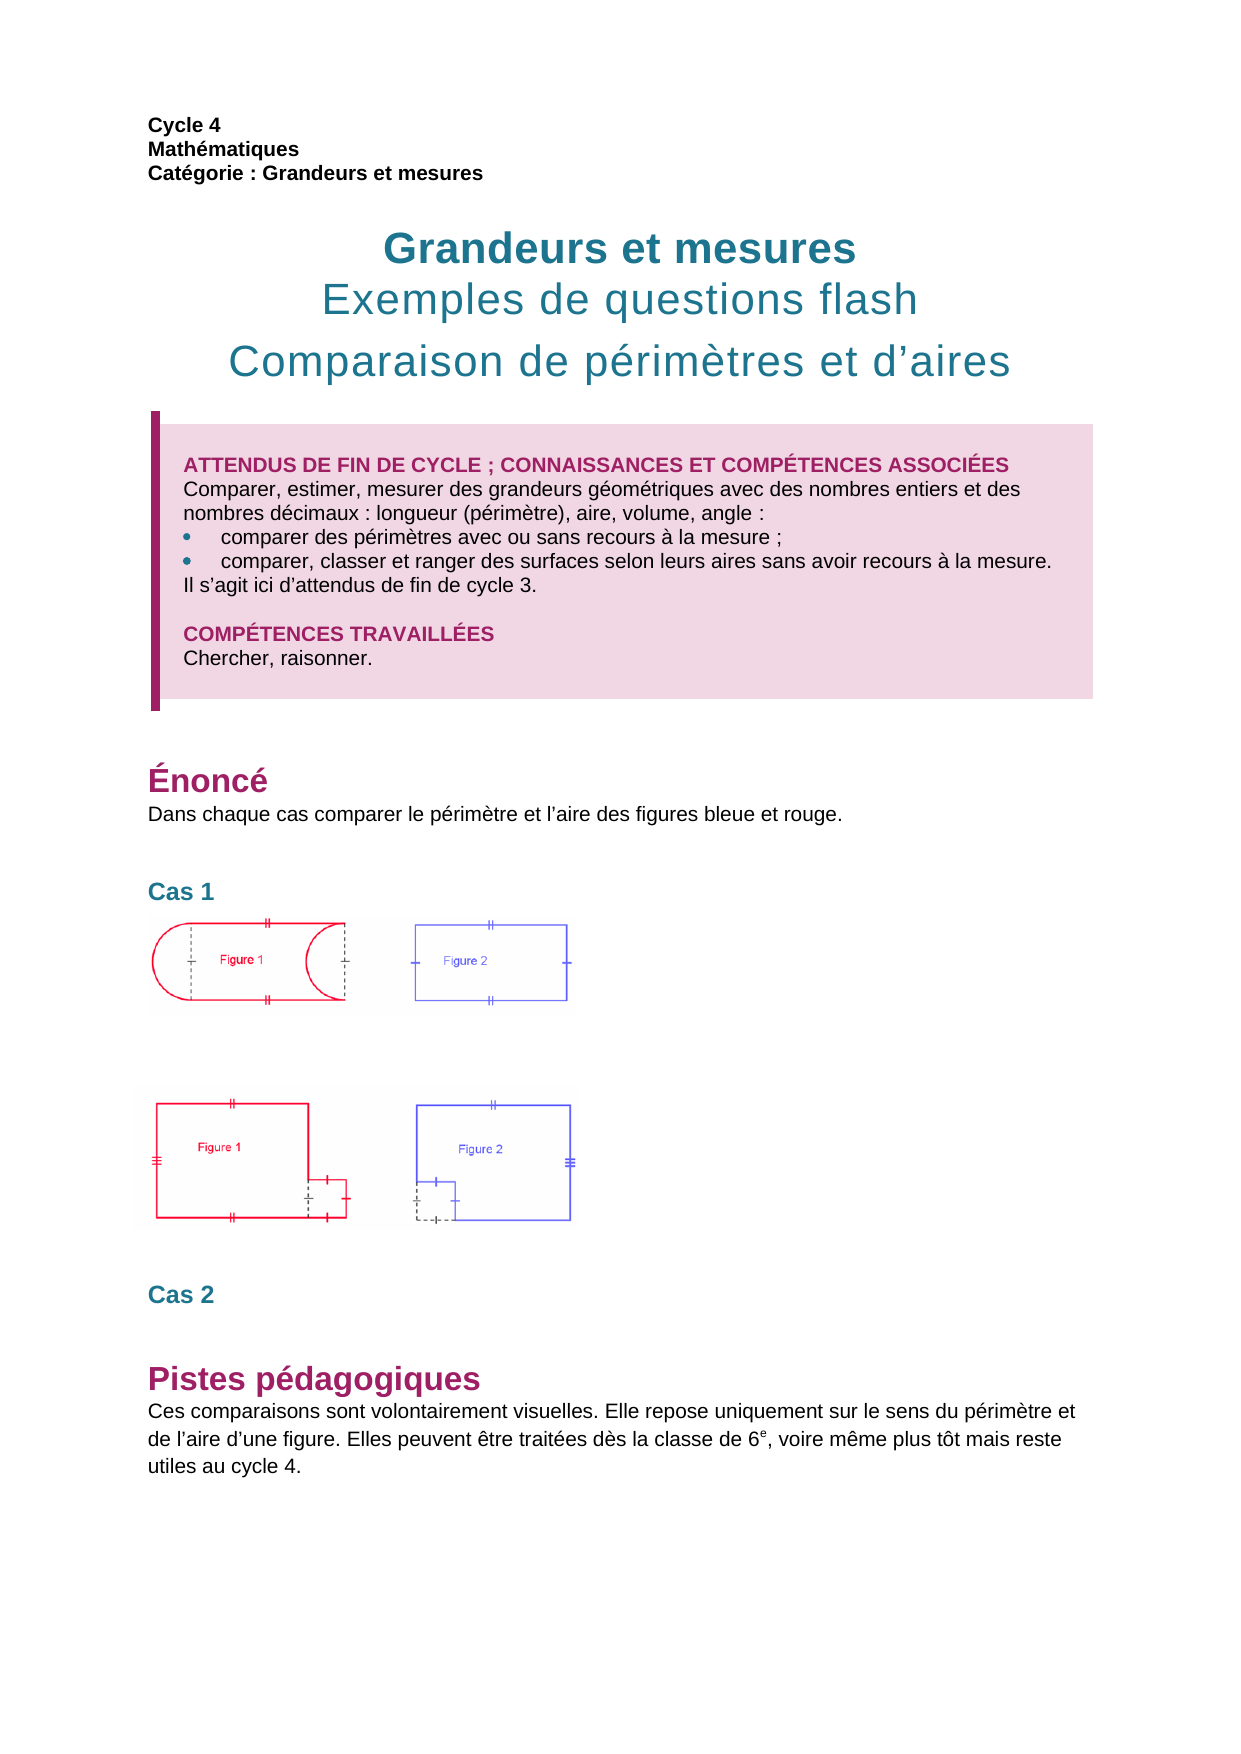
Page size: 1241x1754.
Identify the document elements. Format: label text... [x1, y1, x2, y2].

list comparer, classer et ranger des surfaces selon leurs aires sans avoir recours à la mesure. [160, 507, 1093, 531]
text Cycle 4 [148, 113, 1093, 137]
subtitle Cas 1 [148, 877, 1093, 906]
subtitle Comparaison de périmètres et d’aires [148, 336, 1093, 386]
text Mathématiques [148, 137, 1093, 161]
text Ces comparaisons sont volontairement visuelles. Elle repose uniquement sur le sens du périmètre et de l’aire d’une figure. Elles peuvent être traitées dès la classe de 6e, voire même plus tôt mais reste utiles au cycle 4. [148, 1397, 1093, 1478]
subtitle Exemples de questions flash [148, 273, 1093, 323]
picture [148, 915, 577, 1015]
text Dans chaque cas comparer le périmètre et l’aire des figures bleue et rouge. [148, 800, 1093, 827]
text Compétences travaillées [160, 580, 1093, 604]
subtitle Énoncé [148, 761, 1093, 800]
subtitle Pistes pédagogiques [148, 1359, 1093, 1397]
text Comparer, estimer, mesurer des grandeurs géométriques avec des nombres entiers et des nombres décimaux : longueur (périmètre), aire, volume, angle : [160, 435, 1093, 483]
text Chercher, raisonner. [160, 604, 1093, 699]
title Grandeurs et mesures [148, 223, 1093, 273]
subtitle Cas 2 [148, 956, 1093, 1309]
list comparer des périmètres avec ou sans recours à la mesure ; [160, 483, 1093, 507]
picture [132, 1085, 579, 1230]
text Il s’agit ici d’attendus de fin de cycle 3. [160, 531, 1093, 580]
text Catégorie : Grandeurs et mesures [148, 161, 1093, 185]
